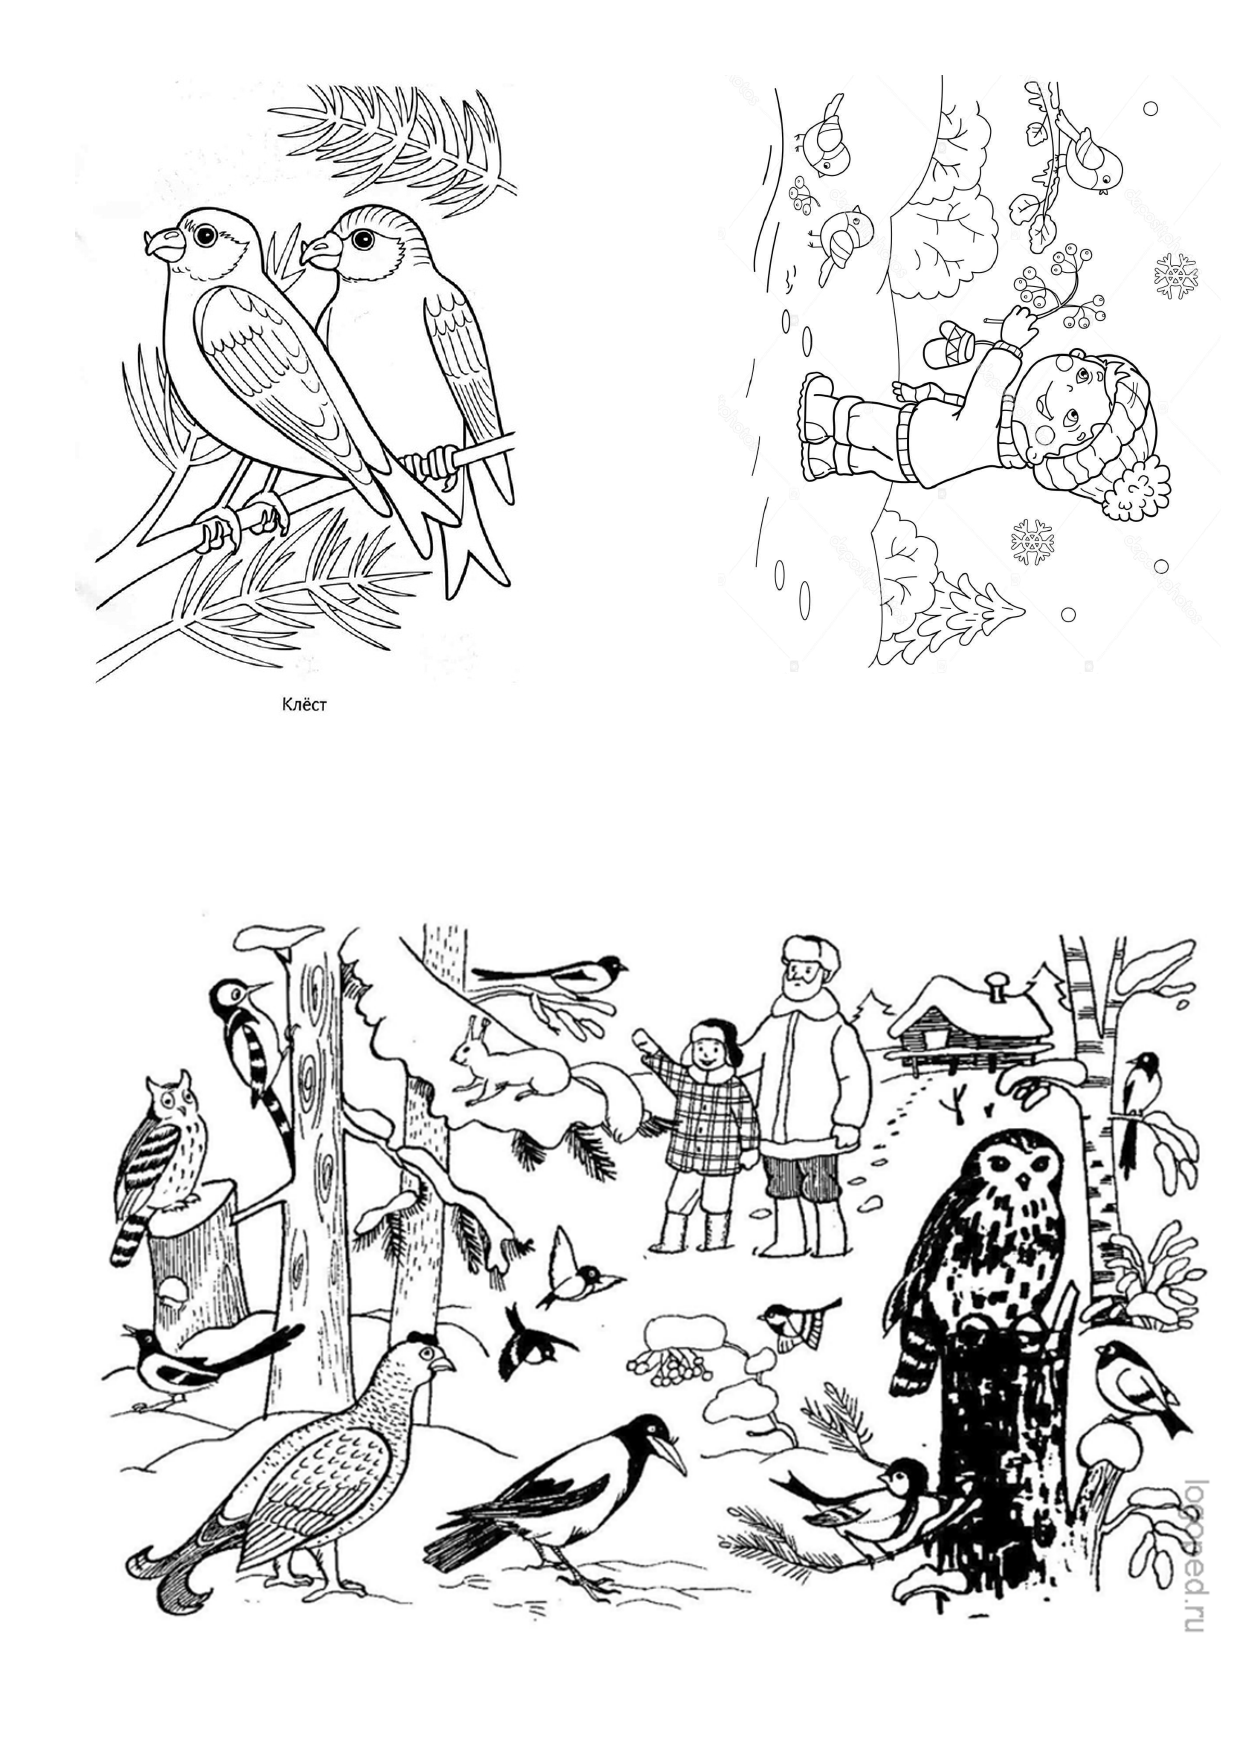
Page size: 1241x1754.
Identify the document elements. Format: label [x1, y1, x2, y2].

picture [75, 75, 525, 725]
picture [718, 75, 1221, 674]
picture [75, 883, 1213, 1636]
